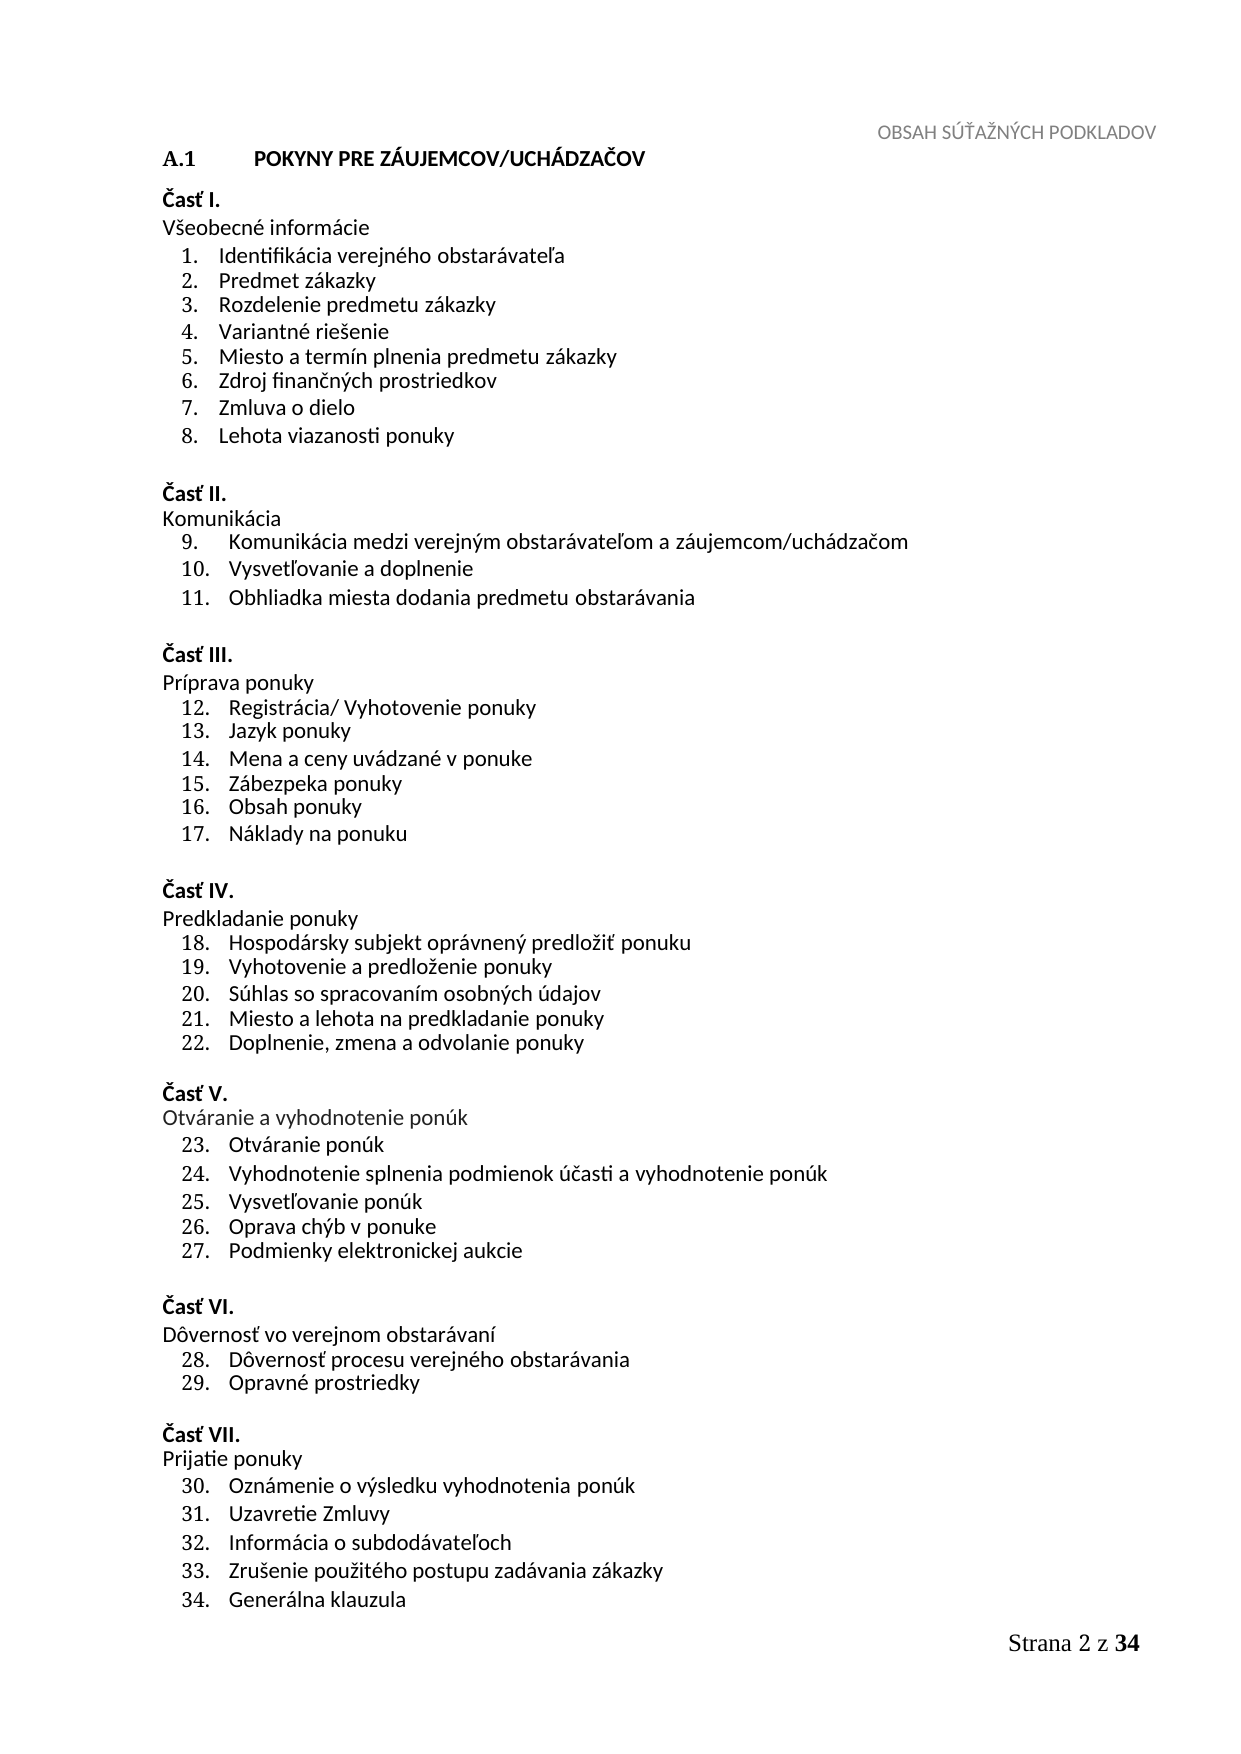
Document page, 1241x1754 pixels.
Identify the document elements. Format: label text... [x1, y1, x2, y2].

list Otváranie ponúk [181, 1130, 1167, 1158]
list Lehota viazanosti ponuky [181, 421, 1167, 450]
text Komunikácia [162, 507, 1167, 531]
subtitle Časť III. [162, 640, 1167, 668]
list Vysvetľovanie a doplnenie [181, 554, 1167, 583]
list Generálna klauzula [181, 1585, 1167, 1613]
list Uzavretie Zmluvy [181, 1499, 1167, 1528]
list Oprava chýb v ponuke [181, 1216, 1167, 1239]
list Jazyk ponuky [181, 720, 1167, 744]
list Hospodársky subjekt oprávnený predložiť ponuku [181, 932, 1167, 956]
text Predkladanie ponuky [162, 904, 1167, 932]
list POKYNY PRE ZÁUJEMCOV/UCHÁDZAČOV [162, 144, 1167, 173]
list Zmluva o dielo [181, 393, 1167, 421]
list Komunikácia medzi verejným obstarávateľom a záujemcom/uchádzačom [181, 531, 1167, 554]
list Obhliadka miesta dodania predmetu obstarávania [181, 583, 1167, 611]
list Dôvernosť procesu verejného obstarávania [181, 1348, 1167, 1372]
text Príprava ponuky [162, 668, 1167, 696]
list Oznámenie o výsledku vyhodnotenia ponúk [181, 1471, 1167, 1499]
list Mena a ceny uvádzané v ponuke [181, 744, 1167, 772]
text OBSAH SÚŤAŽNÝCH PODKLADOV [106, 119, 1156, 144]
list Zdroj finančných prostriedkov [181, 369, 1167, 393]
list Informácia o subdodávateľoch [181, 1528, 1167, 1556]
subtitle Časť VII. [162, 1424, 1167, 1447]
subtitle Časť VI. [162, 1292, 1167, 1320]
subtitle Časť I. [162, 185, 1167, 213]
text Všeobecné informácie [162, 213, 1167, 241]
subtitle Časť II. [162, 479, 1167, 507]
list Vysvetľovanie ponúk [181, 1187, 1167, 1216]
list Zábezpeka ponuky [181, 772, 1167, 796]
list Rozdelenie predmetu zákazky [181, 294, 1167, 317]
list Obsah ponuky [181, 796, 1167, 819]
subtitle Časť V. [162, 1083, 1167, 1106]
list Náklady na ponuku [181, 819, 1167, 848]
list Opravné prostriedky [181, 1372, 1167, 1396]
list Podmienky elektronickej aukcie [181, 1239, 1167, 1263]
list Súhlas so spracovaním osobných údajov [181, 979, 1167, 1008]
list Miesto a termín plnenia predmetu zákazky [181, 346, 1167, 369]
list Registrácia/ Vyhotovenie ponuky [181, 697, 1167, 720]
text Otváranie a vyhodnotenie ponúk [162, 1106, 1167, 1130]
list Variantné riešenie [181, 317, 1167, 346]
text Prijatie ponuky [162, 1447, 1167, 1471]
list Predmet zákazky [181, 270, 1167, 294]
list Identifikácia verejného obstarávateľa [181, 242, 1167, 270]
list Miesto a lehota na predkladanie ponuky [181, 1008, 1167, 1031]
list Zrušenie použitého postupu zadávania zákazky [181, 1556, 1167, 1585]
list Vyhotovenie a predloženie ponuky [181, 956, 1167, 979]
list Vyhodnotenie splnenia podmienok účasti a vyhodnotenie ponúk [181, 1159, 1167, 1187]
subtitle Časť IV. [162, 876, 1167, 904]
text Dôvernosť vo verejnom obstarávaní [162, 1320, 1167, 1348]
list Doplnenie, zmena a odvolanie ponuky [181, 1031, 1167, 1055]
